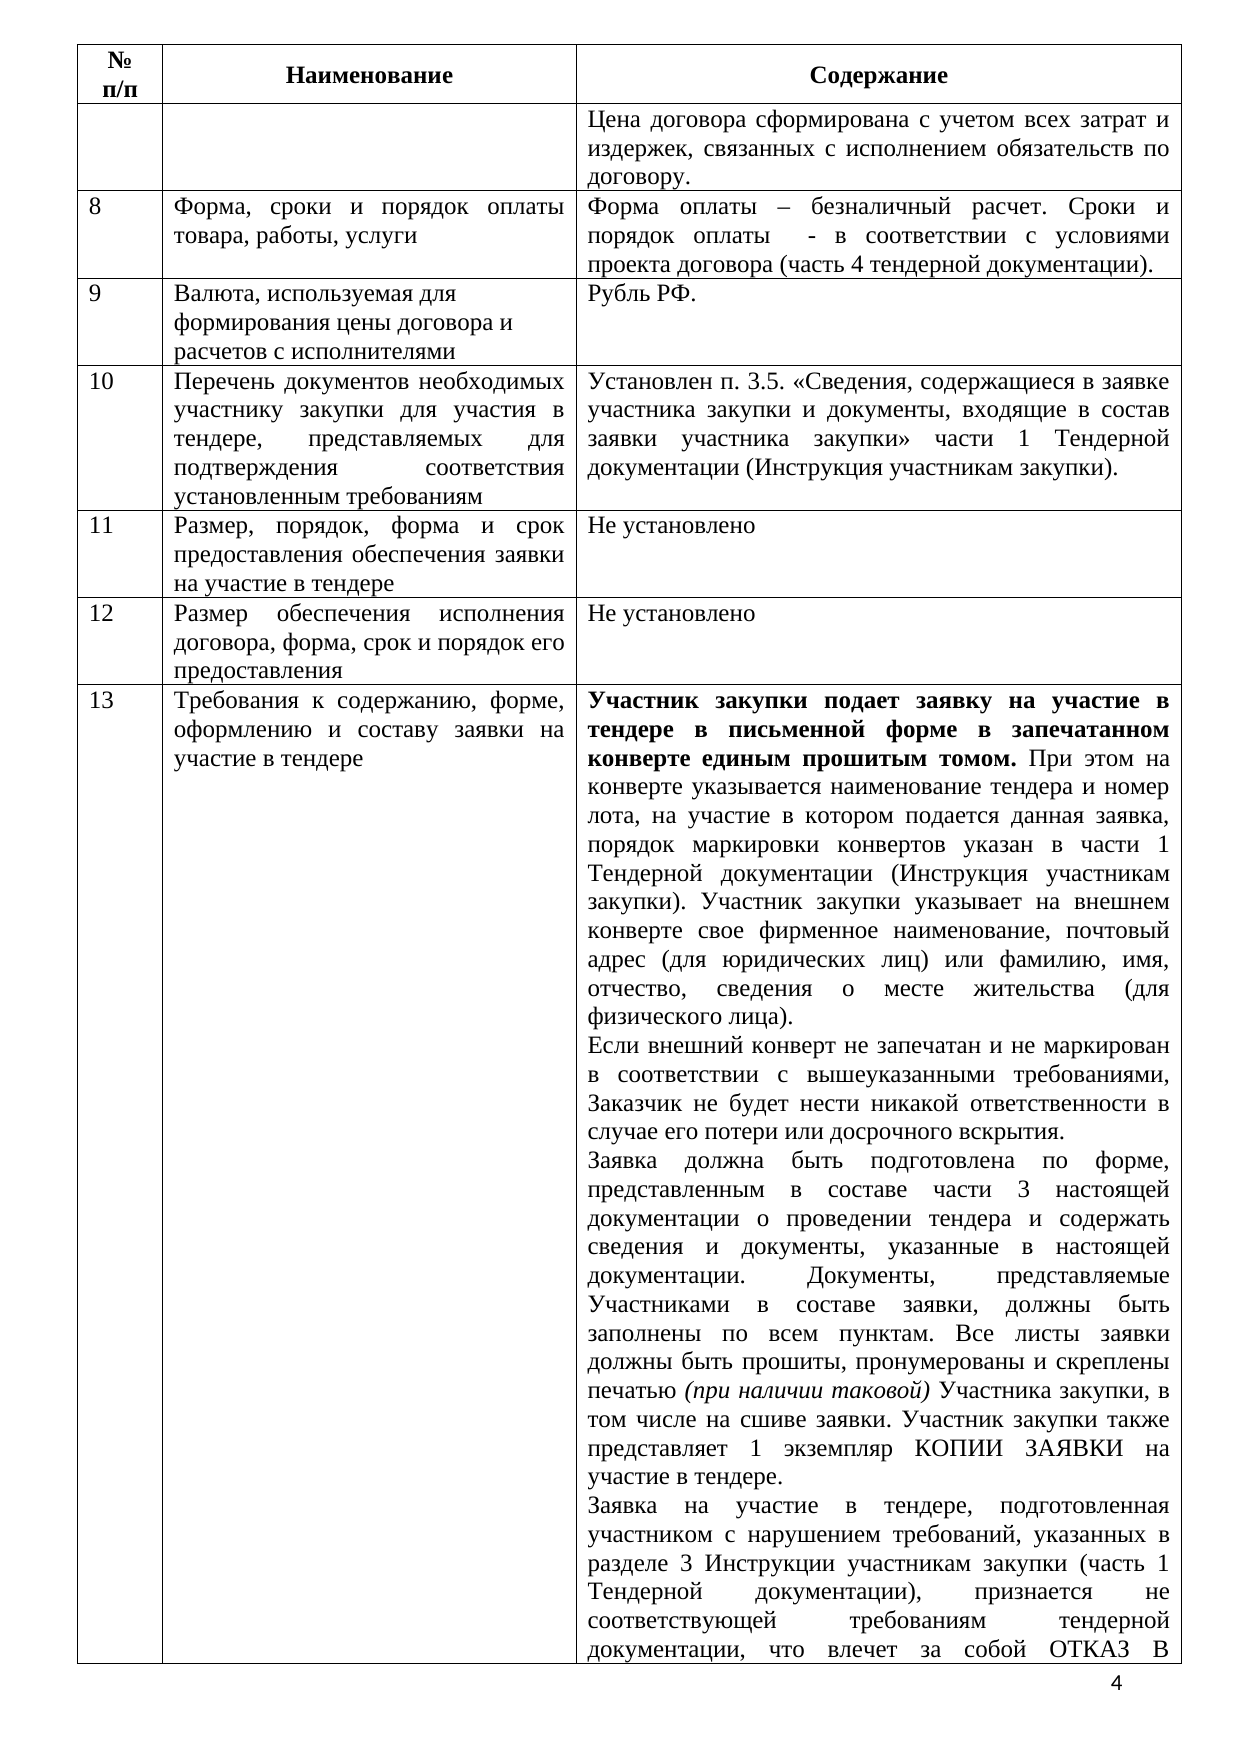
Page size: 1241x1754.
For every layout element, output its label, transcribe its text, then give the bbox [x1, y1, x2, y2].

table_cell Форма, сроки и порядок оплаты товара, работы, услуги [163, 191, 576, 277]
table_cell [78, 598, 162, 684]
table_cell [78, 279, 162, 365]
table_cell [78, 685, 162, 1663]
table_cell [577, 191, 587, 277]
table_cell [163, 104, 576, 190]
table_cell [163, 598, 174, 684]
table_cell [78, 366, 162, 509]
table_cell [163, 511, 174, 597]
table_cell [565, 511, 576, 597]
table_cell [78, 511, 162, 597]
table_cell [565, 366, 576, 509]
table_cell [78, 191, 162, 277]
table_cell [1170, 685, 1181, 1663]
table_header Содержание [577, 45, 1181, 103]
table_cell Установлен п. 3.5. «Сведения, содержащиеся в заявке участника закупки и документы, входящие в состав заявки участника закупки» части 1 Тендерной документации (Инструкция участникам закупки). [577, 366, 1181, 509]
table_cell Не установлено [577, 511, 1181, 597]
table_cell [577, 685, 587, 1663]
table_cell Не установлено [577, 598, 1181, 684]
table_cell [163, 685, 576, 1663]
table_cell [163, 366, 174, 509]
table_cell Валюта, используемая для формирования цены договора и расчетов с исполнителями [163, 279, 576, 365]
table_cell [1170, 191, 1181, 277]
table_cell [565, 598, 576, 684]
table_header Наименование [163, 45, 576, 103]
table_cell Рубль РФ. [577, 279, 1181, 365]
table_cell [78, 104, 162, 190]
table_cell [577, 104, 1181, 190]
